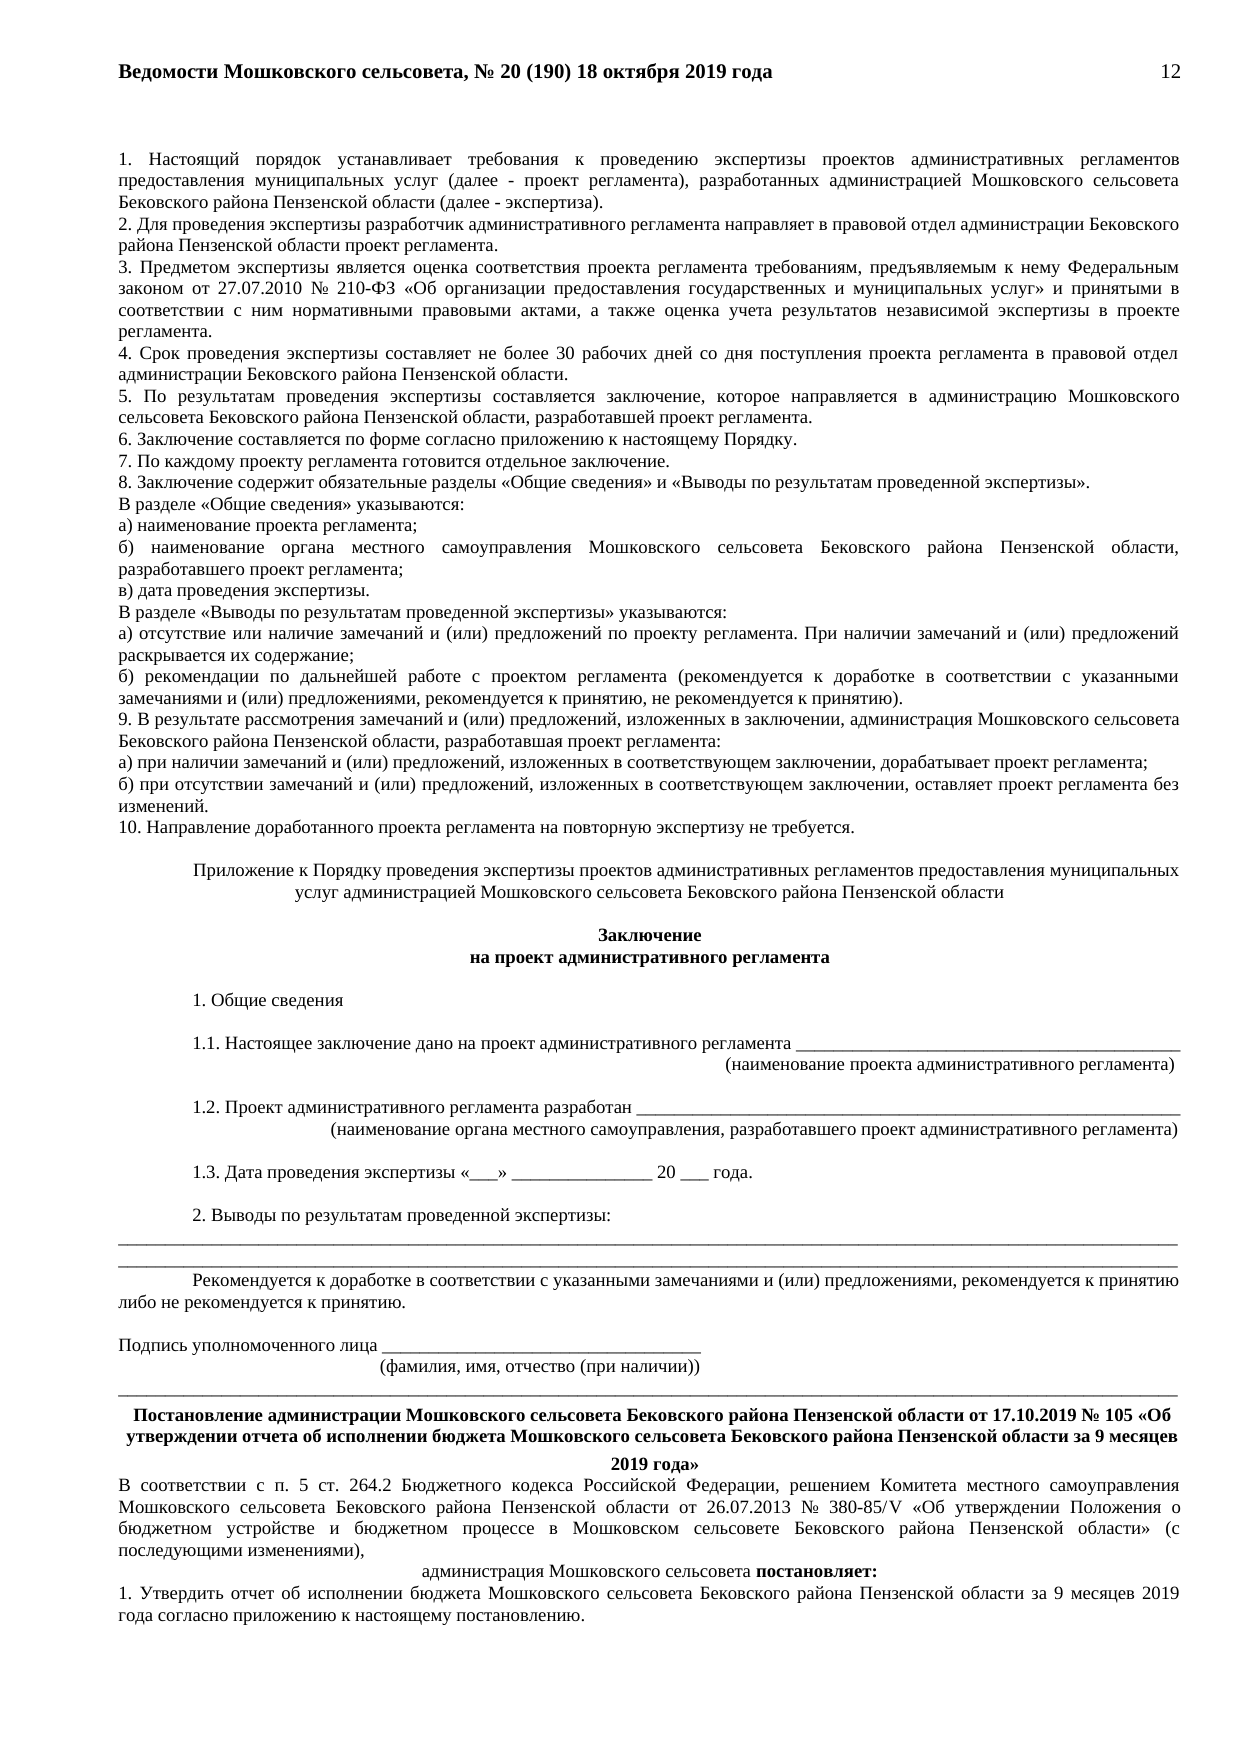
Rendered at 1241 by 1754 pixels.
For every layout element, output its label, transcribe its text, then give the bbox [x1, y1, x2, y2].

text а) наименование проекта регламента; [118, 514, 1181, 536]
text 6. Заключение составляется по форме согласно приложению к настоящему Порядку. [118, 428, 1181, 449]
text а) отсутствие или наличие замечаний и (или) предложений по проекту регламента. При наличии замечаний и (или) предложений раскрывается их содержание; [118, 622, 1181, 665]
text 7. По каждому проекту регламента готовится отдельное заключение. [118, 449, 1181, 471]
text 9. В результате рассмотрения замечаний и (или) предложений, изложенных в заключении, администрация Мошковского сельсовета Бековского района Пензенской области, разработавшая проект регламента: [118, 708, 1181, 751]
text (наименование проекта административного регламента) [118, 1053, 1181, 1075]
text 8. Заключение содержит обязательные разделы «Общие сведения» и «Выводы по результатам проведенной экспертизы». [118, 471, 1181, 493]
text администрация Мошковского сельсовета постановляет: [118, 1560, 1181, 1582]
text Заключение [118, 924, 1181, 946]
text Подпись уполномоченного лица __________________________________ [118, 1334, 1181, 1355]
text в) дата проведения экспертизы. [118, 579, 1181, 601]
text 10. Направление доработанного проекта регламента на повторную экспертизу не требуется. [118, 816, 1181, 838]
title 1. Настоящий порядок устанавливает требования к проведению экспертизы проектов административных регламентов предоставления муниципальных услуг (далее - проект регламента), разработанных администрацией Мошковского сельсовета Бековского района Пензенской области (далее - экспертиза). [118, 148, 1181, 212]
text 1.1. Настоящее заключение дано на проект административного регламента _________________________________________ [118, 1032, 1181, 1053]
text 1.3. Дата проведения экспертизы «___» _______________ 20 ___ года. [118, 1161, 1181, 1183]
text б) при отсутствии замечаний и (или) предложений, изложенных в соответствующем заключении, оставляет проект регламента без изменений. [118, 773, 1181, 816]
text 2. Выводы по результатам проведенной экспертизы: [118, 1204, 1181, 1226]
text Рекомендуется к доработке в соответствии с указанными замечаниями и (или) предложениями, рекомендуется к принятию либо не рекомендуется к принятию. [118, 1269, 1181, 1312]
text В разделе «Общие сведения» указываются: [118, 493, 1181, 514]
text В соответствии с п. 5 ст. 264.2 Бюджетного кодекса Российской Федерации, решением Комитета местного самоуправления Мошковского сельсовета Бековского района Пензенской области от 26.07.2013 № 380-85/V «Об утверждении Положения о бюджетном устройстве и бюджетном процессе в Мошковском сельсовете Бековского района Пензенской области» (с последующими изменениями), [118, 1474, 1181, 1560]
text (фамилия, имя, отчество (при наличии)) [118, 1355, 1181, 1377]
text 4. Срок проведения экспертизы составляет не более 30 рабочих дней со дня поступления проекта регламента в правовой отдел администрации Бековского района Пензенской области. [118, 342, 1181, 385]
text Постановление администрации Мошковского сельсовета Бековского района Пензенской области от 17.10.2019 № 105 «Об утверждении отчета об исполнении бюджета Мошковского сельсовета Бековского района Пензенской области за 9 месяцев [124, 1404, 1181, 1447]
text Приложение к Порядку проведения экспертизы проектов административных регламентов предоставления муниципальных услуг администрацией Мошковского сельсовета Бековского района Пензенской области [118, 859, 1181, 902]
text 5. По результатам проведения экспертизы составляется заключение, которое направляется в администрацию Мошковского сельсовета Бековского района Пензенской области, разработавшей проект регламента. [118, 385, 1181, 428]
text а) при наличии замечаний и (или) предложений, изложенных в соответствующем заключении, дорабатывает проект регламента; [118, 751, 1181, 773]
text б) наименование органа местного самоуправления Мошковского сельсовета Бековского района Пензенской области, разработавшего проект регламента; [118, 536, 1181, 579]
text В разделе «Выводы по результатам проведенной экспертизы» указываются: [118, 601, 1181, 622]
text 1. Общие сведения [118, 989, 1181, 1010]
text 1.2. Проект административного регламента разработан __________________________________________________________ [118, 1096, 1181, 1118]
text __________________________________________________________________________________________________________________________________________________________________________________________________________________________________ [118, 1226, 1181, 1269]
text 2019 года» [124, 1452, 1181, 1474]
text на проект административного регламента [118, 946, 1181, 967]
text 3. Предметом экспертизы является оценка соответствия проекта регламента требованиям, предъявляемым к нему Федеральным законом от 27.07.2010 № 210-ФЗ «Об организации предоставления государственных и муниципальных услуг» и принятыми в соответствии с ним нормативными правовыми актами, а также оценка учета результатов независимой экспертизы в проекте регламента. [118, 256, 1181, 342]
text б) рекомендации по дальнейшей работе с проектом регламента (рекомендуется к доработке в соответствии с указанными замечаниями и (или) предложениями, рекомендуется к принятию, не рекомендуется к принятию). [118, 665, 1181, 708]
text 1. Утвердить отчет об исполнении бюджета Мошковского сельсовета Бековского района Пензенской области за 9 месяцев 2019 года согласно приложению к настоящему постановлению. [118, 1582, 1181, 1625]
text _________________________________________________________________________________________________________________ [118, 1377, 1181, 1398]
text 2. Для проведения экспертизы разработчик административного регламента направляет в правовой отдел администрации Бековского района Пензенской области проект регламента. [118, 212, 1181, 256]
text (наименование органа местного самоуправления, разработавшего проект административного регламента) [118, 1118, 1181, 1139]
